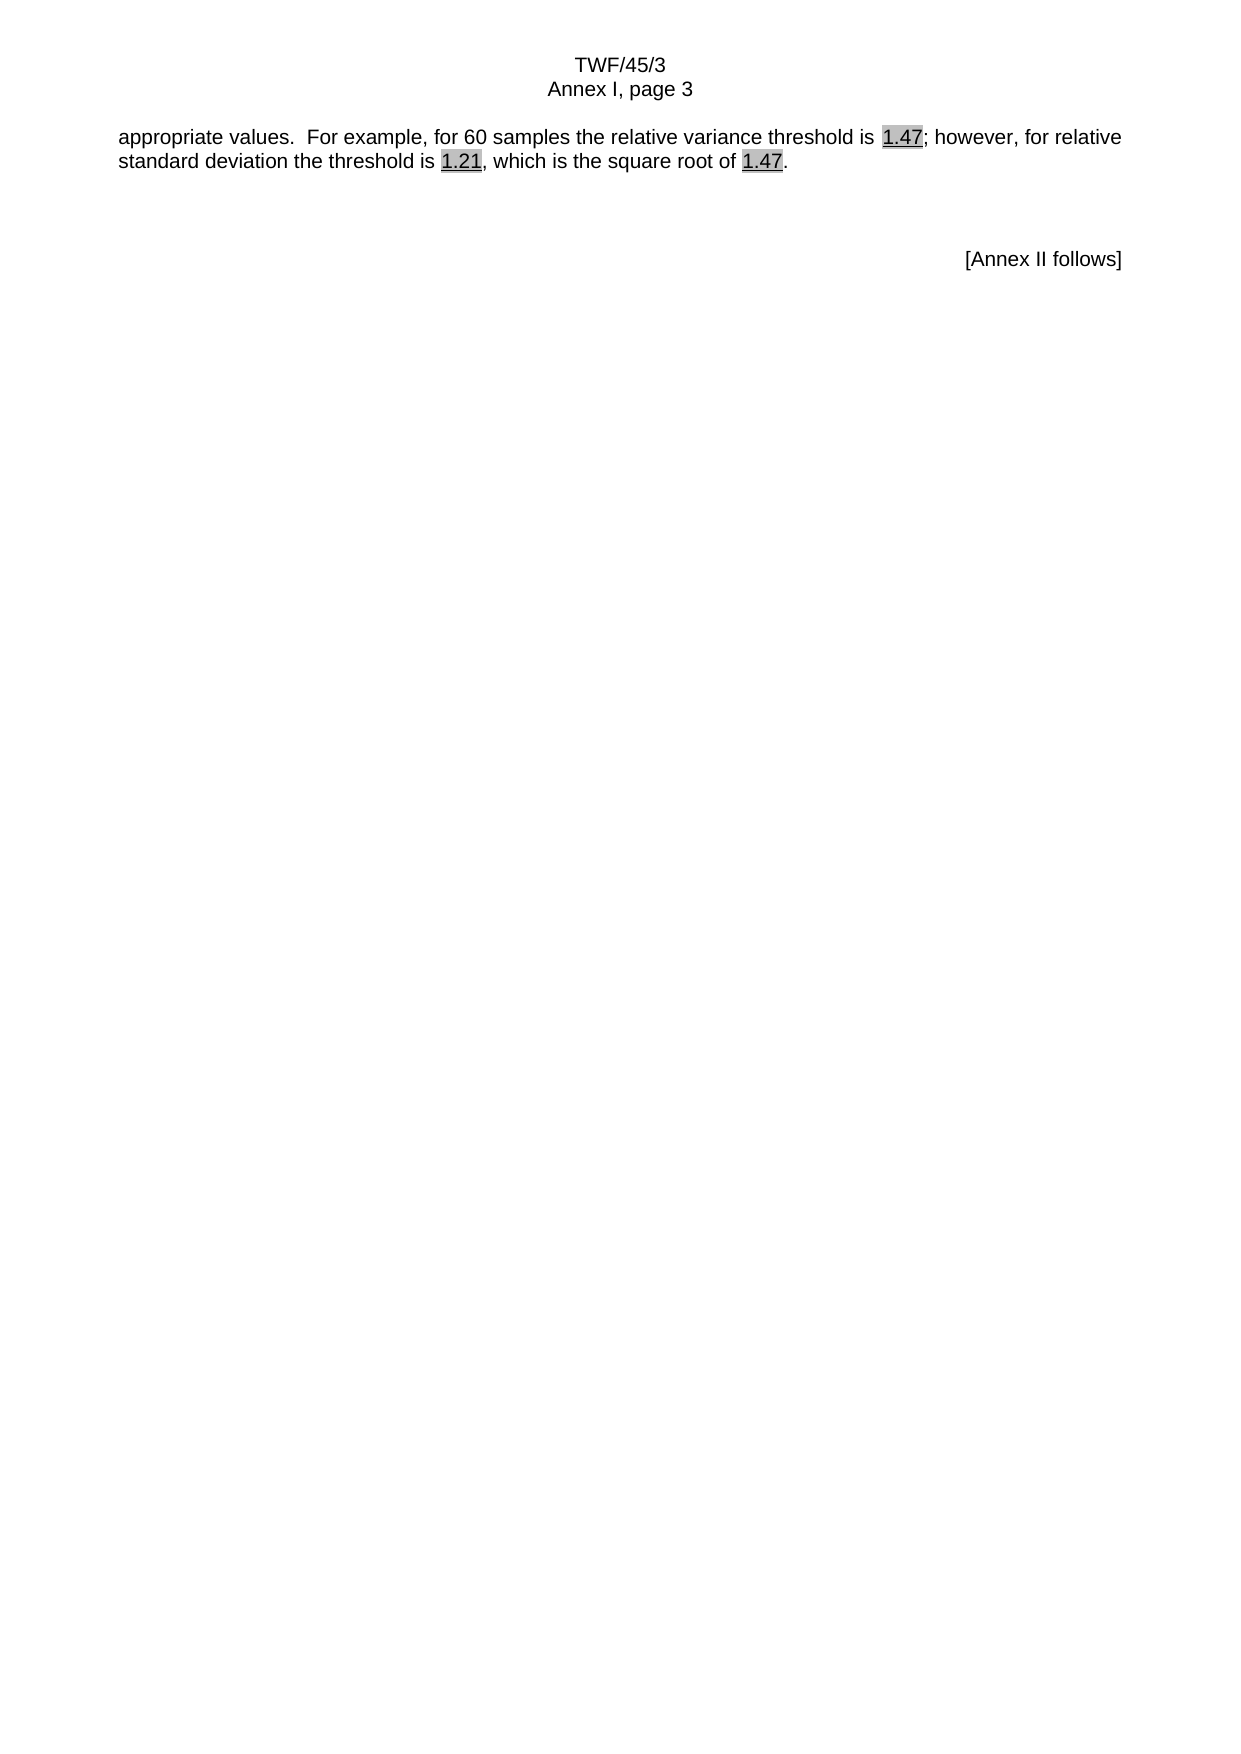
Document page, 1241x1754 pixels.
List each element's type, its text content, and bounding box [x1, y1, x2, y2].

text [Annex II follows] [118, 247, 1122, 271]
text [118, 125, 1122, 173]
